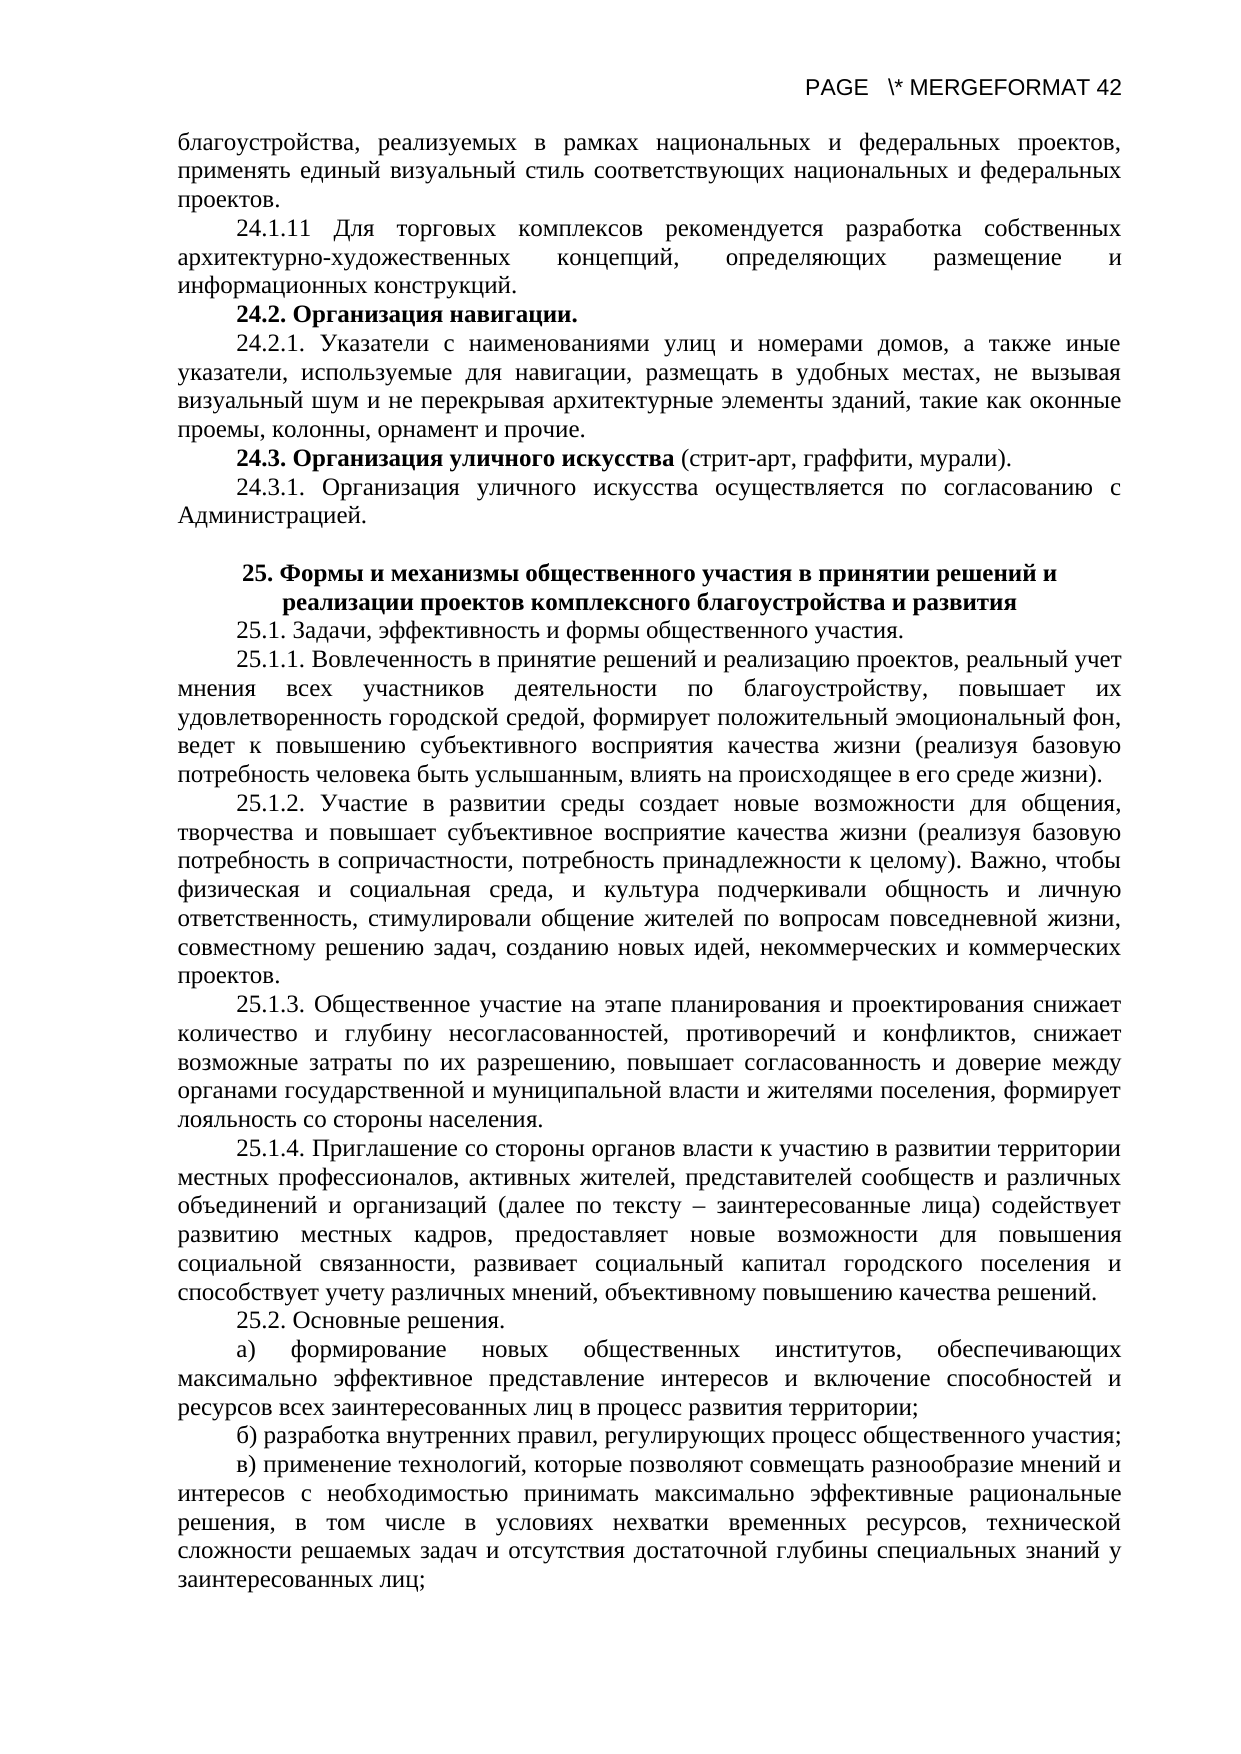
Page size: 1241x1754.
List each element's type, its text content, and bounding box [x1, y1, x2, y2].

text 25.1.4. Приглашение со стороны органов власти к участию в развитии территории местных профессионалов, активных жителей, представителей сообществ и различных объединений и организаций (далее по тексту – заинтересованные лица) содействует развитию местных кадров, предоставляет новые возможности для повышения социальной связанности, развивает социальный капитал городского поселения и способствует учету различных мнений, объективному повышению качества решений. [177, 1133, 1122, 1305]
text а) формирование новых общественных институтов, обеспечивающих максимально эффективное представление интересов и включение способностей и ресурсов всех заинтересованных лиц в процесс развития территории; [177, 1334, 1122, 1420]
text 24.2.1. Указатели с наименованиями улиц и номерами домов, а также иные указатели, используемые для навигации, размещать в удобных местах, не вызывая визуальный шум и не перекрывая архитектурные элементы зданий, такие как оконные проемы, колонны, орнамент и прочие. [177, 328, 1122, 443]
text б) разработка внутренних правил, регулирующих процесс общественного участия; [177, 1420, 1122, 1449]
text 25.2. Основные решения. [177, 1305, 1122, 1334]
text 25. Формы и механизмы общественного участия в принятии решений и реализации проектов комплексного благоустройства и развития [177, 558, 1122, 615]
text в) применение технологий, которые позволяют совмещать разнообразие мнений и интересов с необходимостью принимать максимально эффективные рациональные решения, в том числе в условиях нехватки временных ресурсов, технической сложности решаемых задач и отсутствия достаточной глубины специальных знаний у заинтересованных лиц; [177, 1449, 1122, 1593]
text 25.1.3. Общественное участие на этапе планирования и проектирования снижает количество и глубину несогласованностей, противоречий и конфликтов, снижает возможные затраты по их разрешению, повышает согласованность и доверие между органами государственной и муниципальной власти и жителями поселения, формирует лояльность со стороны населения. [177, 989, 1122, 1133]
text 24.1.11 Для торговых комплексов рекомендуется разработка собственных архитектурно-художественных концепций, определяющих размещение и информационных конструкций. [177, 213, 1122, 299]
text 24.3.1. Организация уличного искусства осуществляется по согласованию с Администрацией. [177, 472, 1122, 529]
text 25.1.2. Участие в развитии среды создает новые возможности для общения, творчества и повышает субъективное восприятие качества жизни (реализуя базовую потребность в сопричастности, потребность принадлежности к целому). Важно, чтобы физическая и социальная среда, и культура подчеркивали общность и личную ответственность, стимулировали общение жителей по вопросам повседневной жизни, совместному решению задач, созданию новых идей, некоммерческих и коммерческих проектов. [177, 788, 1122, 989]
text 25.1. Задачи, эффективность и формы общественного участия. [177, 615, 1122, 644]
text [177, 127, 1122, 213]
text 24.3. Организация уличного искусства (стрит-арт, граффити, мурали). [177, 443, 1122, 472]
text 25.1.1. Вовлеченность в принятие решений и реализацию проектов, реальный учет мнения всех участников деятельности по благоустройству, повышает их удовлетворенность городской средой, формирует положительный эмоциональный фон, ведет к повышению субъективного восприятия качества жизни (реализуя базовую потребность человека быть услышанным, влиять на происходящее в его среде жизни). [177, 644, 1122, 788]
text 24.2. Организация навигации. [177, 299, 1122, 328]
